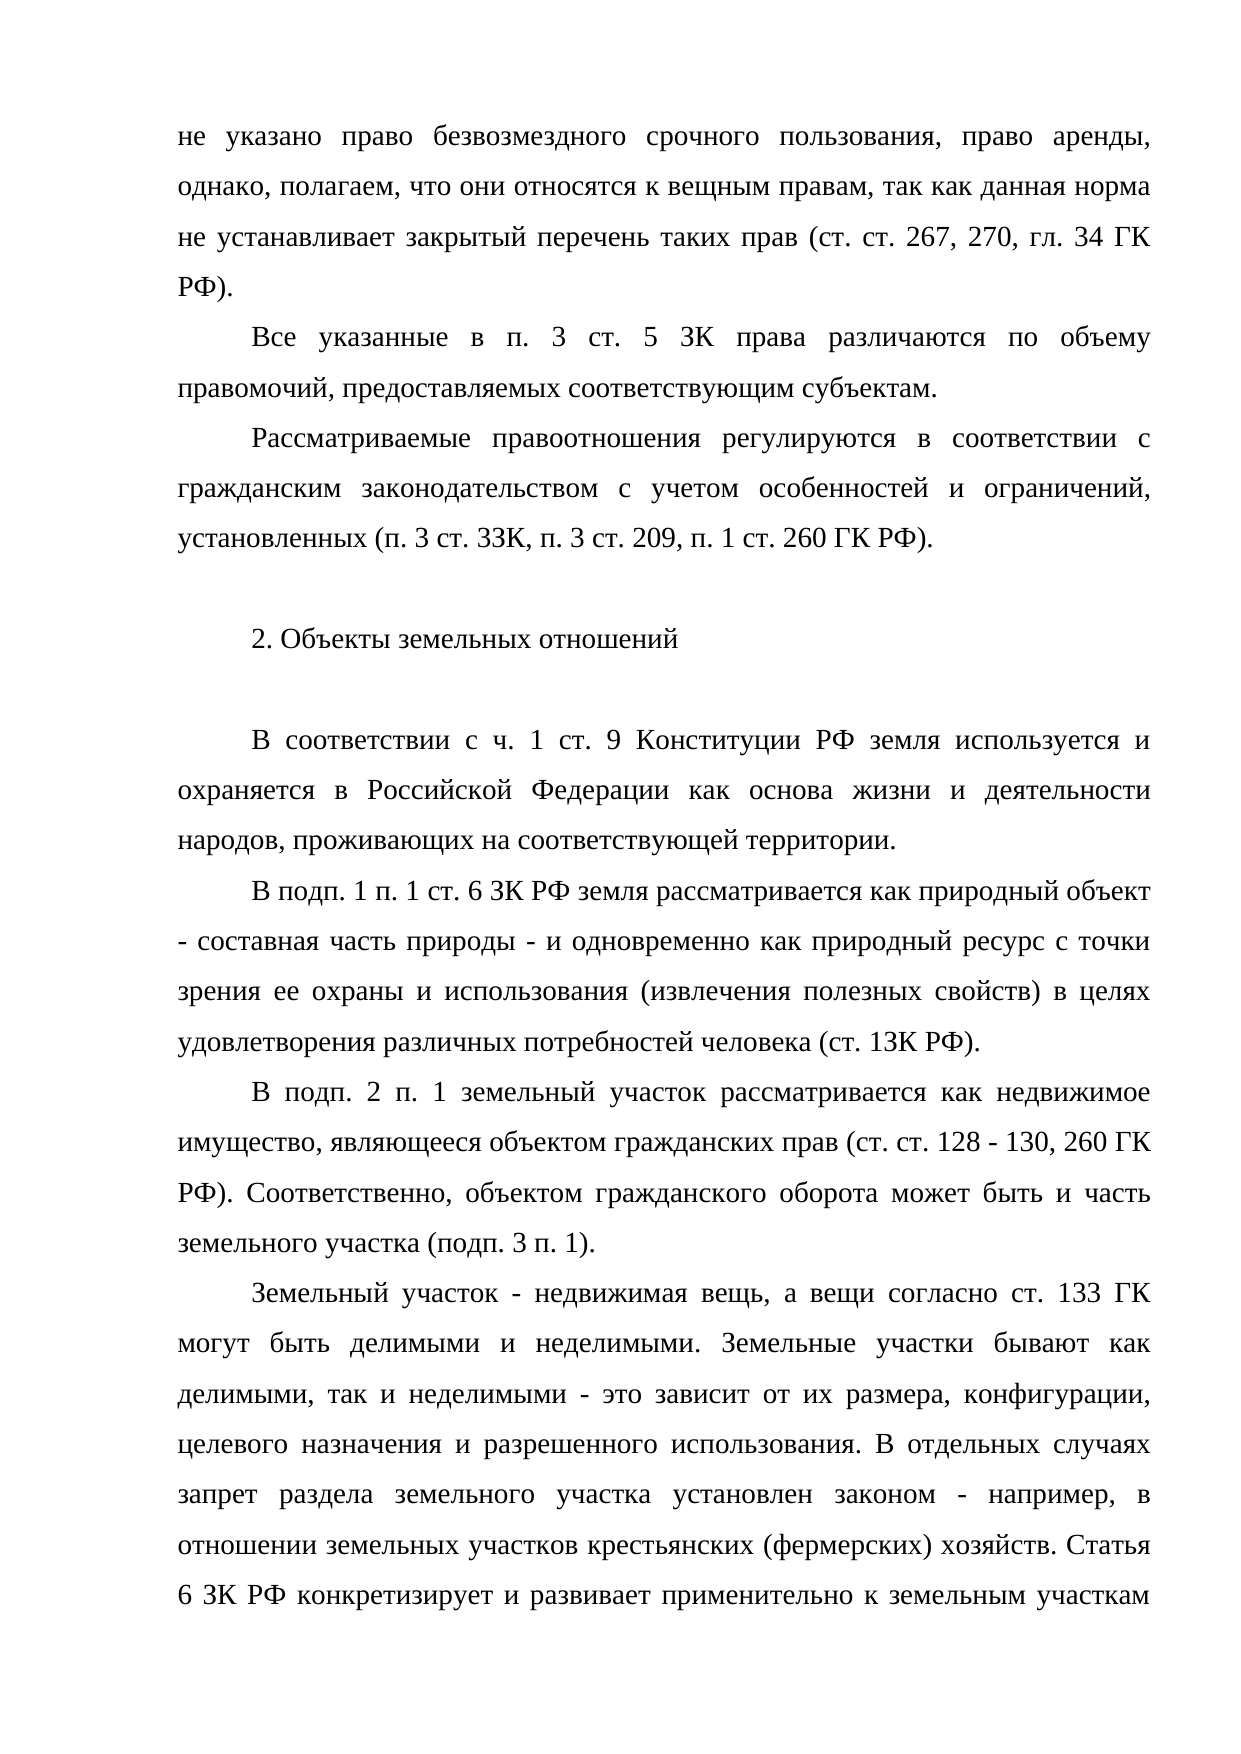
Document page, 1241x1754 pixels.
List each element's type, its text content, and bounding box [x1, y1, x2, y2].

text Рассматриваемые правоотношения регулируются в соответствии с гражданским законодательством с учетом особенностей и ограничений, установленных (п. 3 ст. 3ЗК, п. 3 ст. 209, п. 1 ст. 260 ГК РФ). [177, 420, 1152, 554]
text В подп. 1 п. 1 ст. 6 ЗК РФ земля рассматривается как природный объект - составная часть природы - и одновременно как природный ресурс с точки зрения ее охраны и использования (извлечения полезных свойств) в целях удовлетворения различных потребностей человека (ст. 1ЗК РФ). [177, 873, 1152, 1057]
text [177, 118, 1152, 303]
text В подп. 2 п. 1 земельный участок рассматривается как недвижимое имущество, являющееся объектом гражданских прав (ст. ст. 128 - 130, 260 ГК РФ). Соответственно, объектом гражданского оборота может быть и часть земельного участка (подп. 3 п. 1). [177, 1074, 1152, 1258]
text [177, 1275, 1152, 1611]
text В соответствии с ч. 1 ст. 9 Конституции РФ земля используется и охраняется в Российской Федерации как основа жизни и деятельности народов, проживающих на соответствующей территории. [177, 722, 1152, 856]
text 2. Объекты земельных отношений [177, 621, 1152, 655]
text Все указанные в п. 3 ст. 5 ЗК права различаются по объему правомочий, предоставляемых соответствующим субъектам. [177, 319, 1152, 403]
